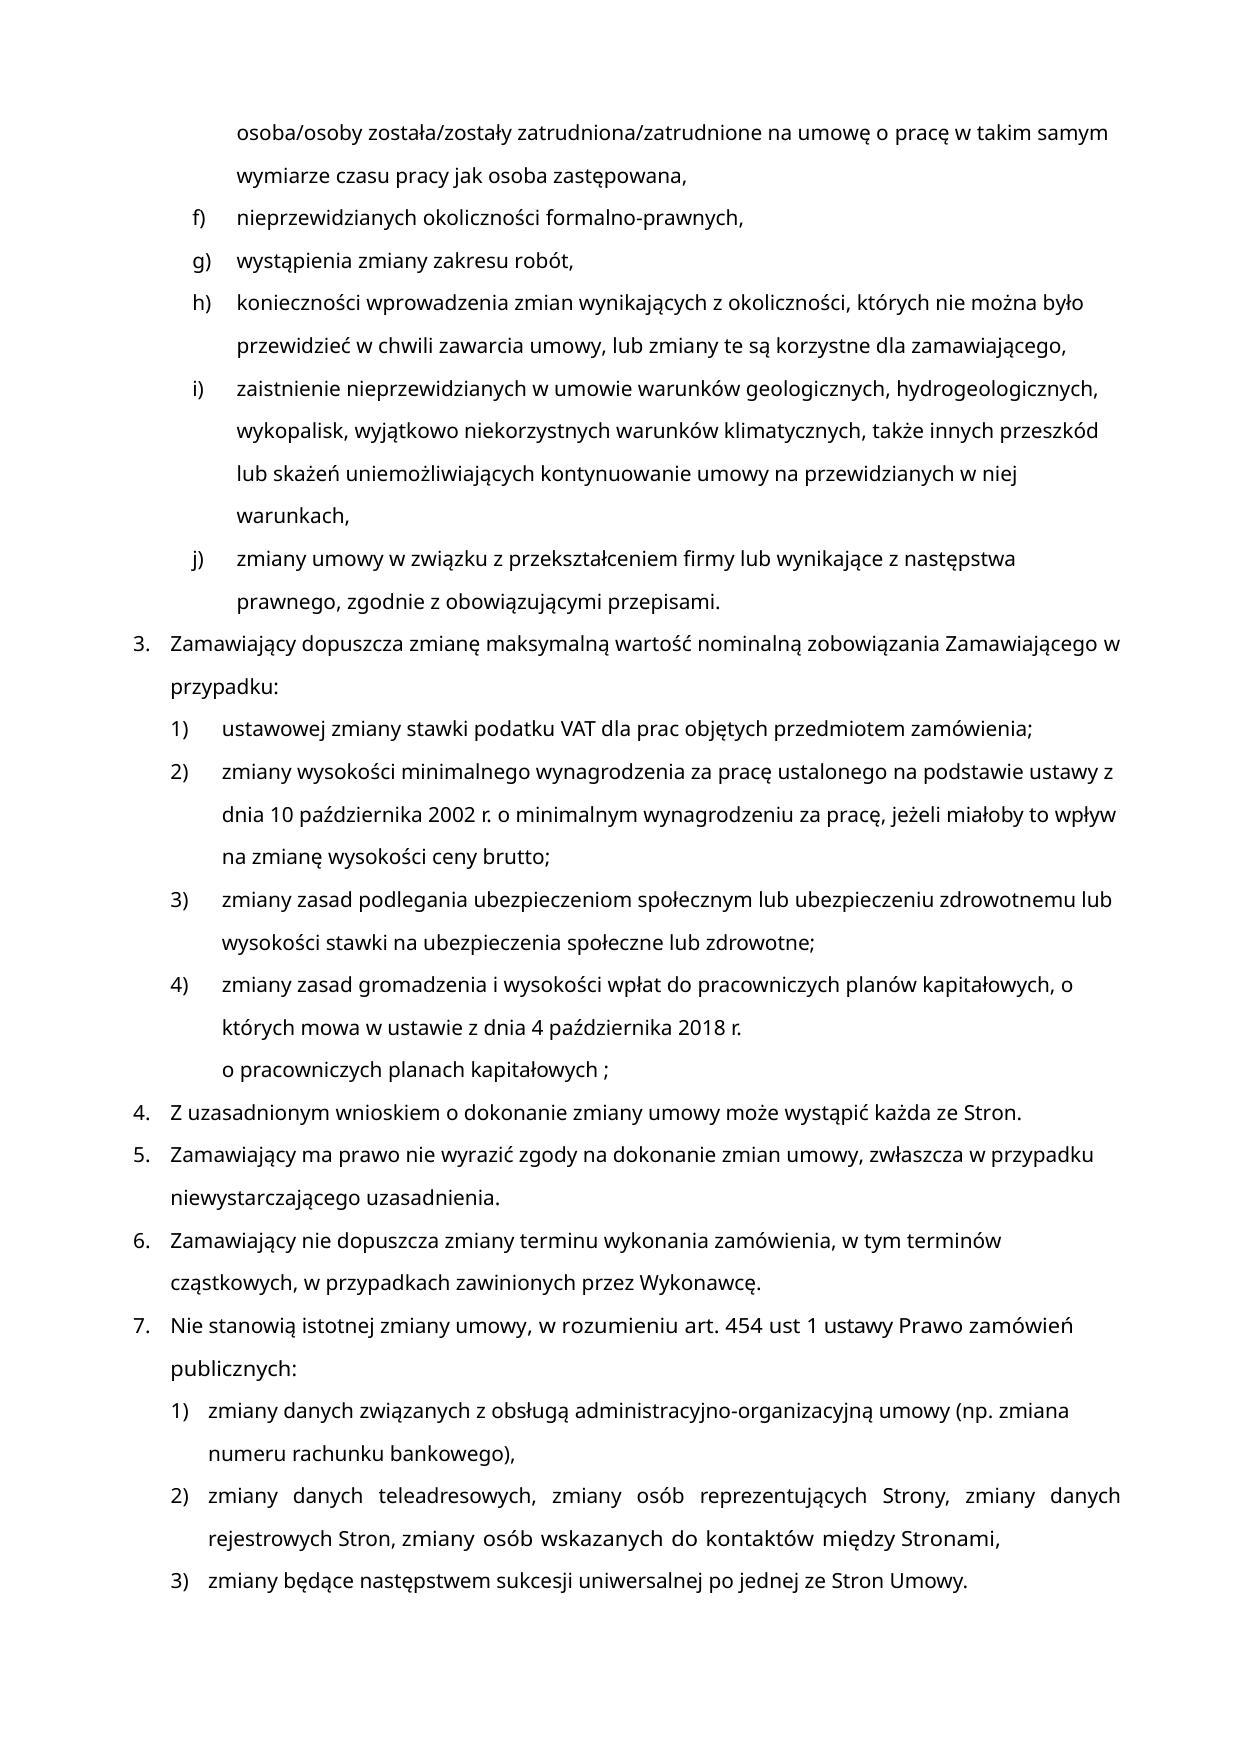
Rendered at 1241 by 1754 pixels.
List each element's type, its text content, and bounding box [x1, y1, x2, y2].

list Z uzasadnionym wnioskiem o dokonanie zmiany umowy może wystąpić każda ze Stron. [133, 1098, 1122, 1126]
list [192, 118, 1122, 189]
list zmiany danych teleadresowych, zmiany osób reprezentujących Strony, zmiany danych rejestrowych Stron, zmiany osób wskazanych do kontaktów między Stronami, [170, 1481, 1122, 1552]
list zmiany zasad gromadzenia i wysokości wpłat do pracowniczych planów kapitałowych, o których mowa w ustawie z dnia 4 października 2018 r. o pracowniczych planach kapitałowych ; [170, 970, 1122, 1084]
list Zamawiający nie dopuszcza zmiany terminu wykonania zamówienia, w tym terminów cząstkowych, w przypadkach zawinionych przez Wykonawcę. [133, 1226, 1122, 1297]
list wystąpienia zmiany zakresu robót, [192, 246, 1122, 274]
list Nie stanowią istotnej zmiany umowy, w rozumieniu art. 454 ust 1 ustawy Prawo zamówień publicznych: [133, 1311, 1122, 1382]
list zmiany danych związanych z obsługą administracyjno-organizacyjną umowy (np. zmiana numeru rachunku bankowego), [170, 1396, 1122, 1467]
list zmiany umowy w związku z przekształceniem firmy lub wynikające z następstwa prawnego, zgodnie z obowiązującymi przepisami. [192, 544, 1122, 615]
list zmiany zasad podlegania ubezpieczeniom społecznym lub ubezpieczeniu zdrowotnemu lub wysokości stawki na ubezpieczenia społeczne lub zdrowotne; [170, 885, 1122, 956]
list Zamawiający dopuszcza zmianę maksymalną wartość nominalną zobowiązania Zamawiającego w przypadku: [133, 629, 1122, 700]
list konieczności wprowadzenia zmian wynikających z okoliczności, których nie można było przewidzieć w chwili zawarcia umowy, lub zmiany te są korzystne dla zamawiającego, [192, 288, 1122, 359]
list zmiany wysokości minimalnego wynagrodzenia za pracę ustalonego na podstawie ustawy z dnia 10 października 2002 r. o minimalnym wynagrodzeniu za pracę, jeżeli miałoby to wpływ na zmianę wysokości ceny brutto; [170, 757, 1122, 871]
list ustawowej zmiany stawki podatku VAT dla prac objętych przedmiotem zamówienia; [170, 714, 1122, 743]
list zaistnienie nieprzewidzianych w umowie warunków geologicznych, hydrogeologicznych, wykopalisk, wyjątkowo niekorzystnych warunków klimatycznych, także innych przeszkód lub skażeń uniemożliwiających kontynuowanie umowy na przewidzianych w niej warunkach, [192, 374, 1122, 530]
list Zamawiający ma prawo nie wyrazić zgody na dokonanie zmian umowy, zwłaszcza w przypadku niewystarczającego uzasadnienia. [133, 1141, 1122, 1212]
list zmiany będące następstwem sukcesji uniwersalnej po jednej ze Stron Umowy. [170, 1567, 1122, 1595]
list nieprzewidzianych okoliczności formalno-prawnych, [192, 203, 1122, 232]
